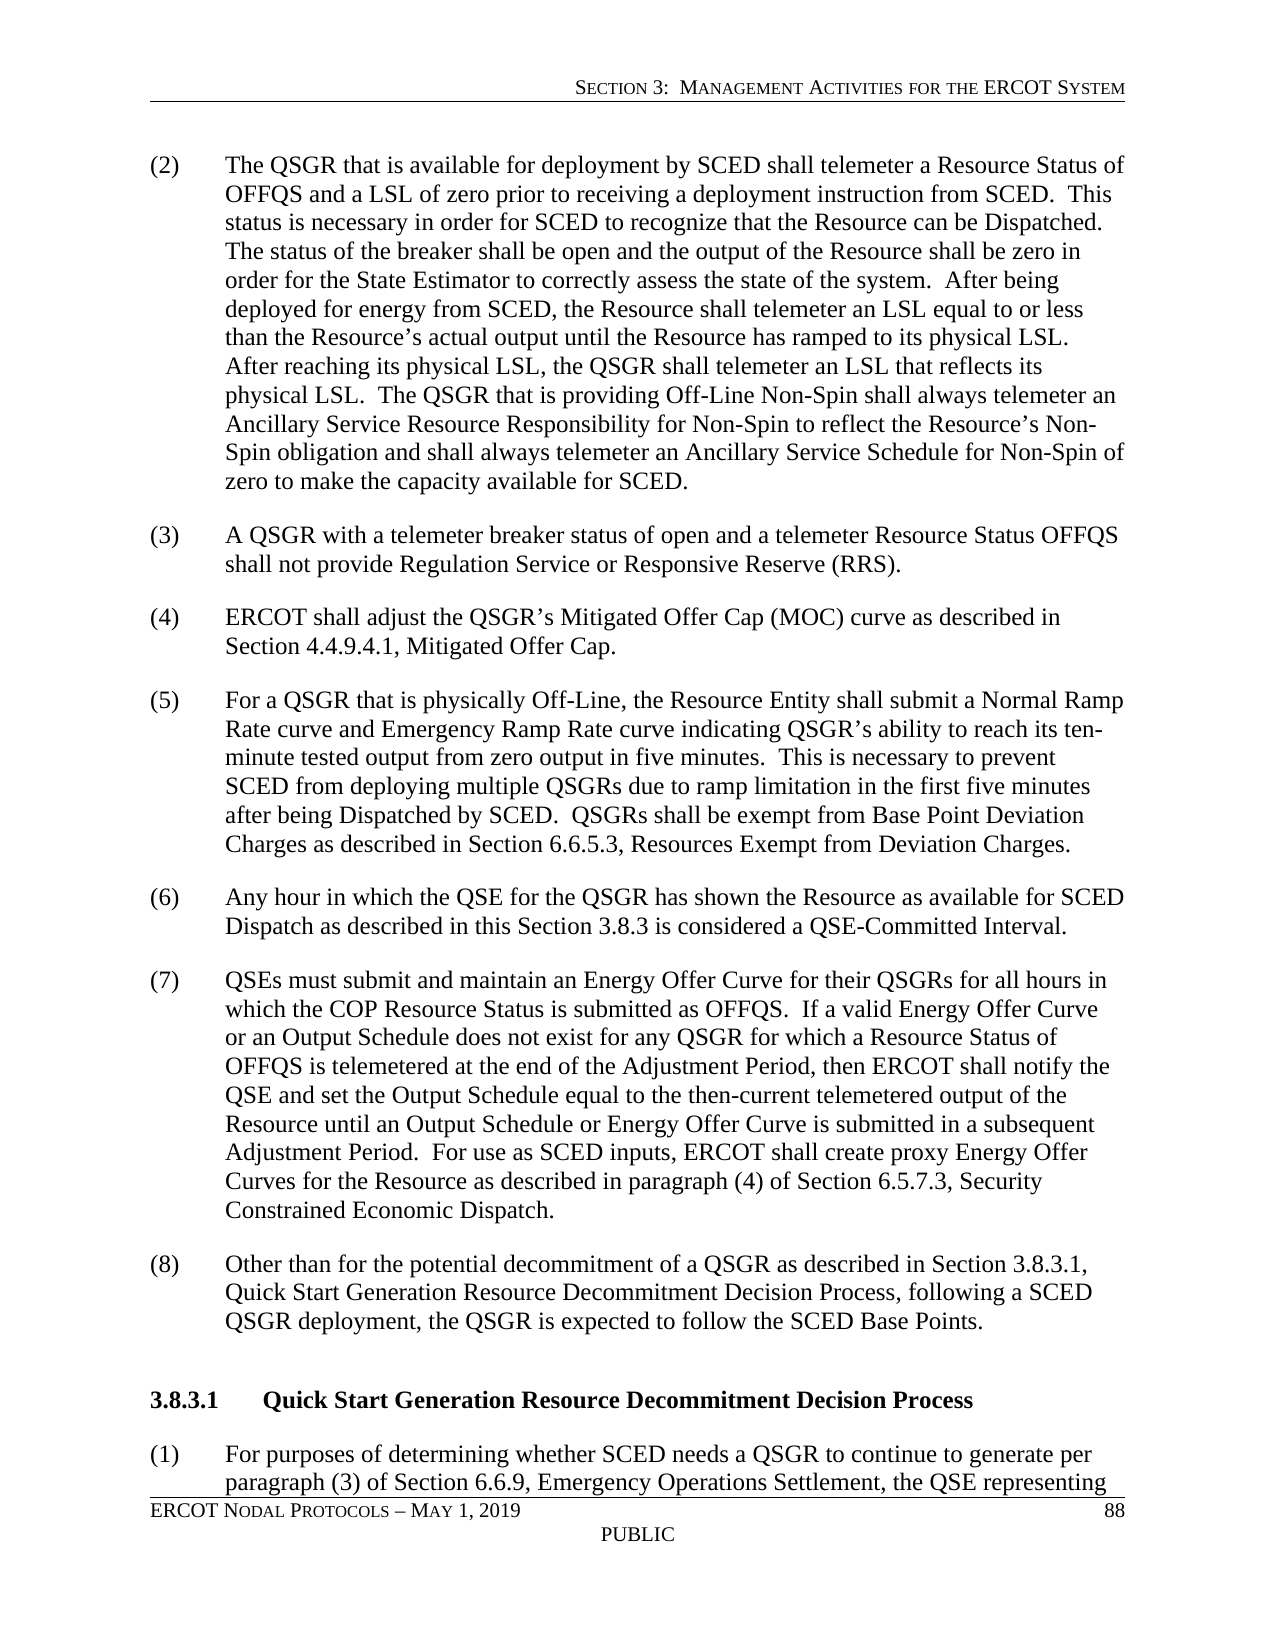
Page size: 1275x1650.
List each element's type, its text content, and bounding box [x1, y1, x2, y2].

text (2) The QSGR that is available for deployment by SCED shall telemeter a Resource Status of OFFQS and a LSL of zero prior to receiving a deployment instruction from SCED. This status is necessary in order for SCED to recognize that the Resource can be Dispatched. The status of the breaker shall be open and the output of the Resource shall be zero in order for the State Estimator to correctly assess the state of the system. After being deployed for energy from SCED, the Resource shall telemeter an LSL equal to or less than the Resource’s actual output until the Resource has ramped to its physical LSL. After reaching its physical LSL, the QSGR shall telemeter an LSL that reflects its physical LSL. The QSGR that is providing Off-Line Non-Spin shall always telemeter an Ancillary Service Resource Responsibility for Non-Spin to reflect the Resource’s Non-Spin obligation and shall always telemeter an Ancillary Service Schedule for Non-Spin of zero to make the capacity available for SCED. [150, 150, 1125, 495]
text (6) Any hour in which the QSE for the QSGR has shown the Resource as available for SCED Dispatch as described in this Section 3.8.3 is considered a QSE-Committed Interval. [150, 882, 1125, 940]
text (7) QSEs must submit and maintain an Energy Offer Curve for their QSGRs for all hours in which the COP Resource Status is submitted as OFFQS. If a valid Energy Offer Curve or an Output Schedule does not exist for any QSGR for which a Resource Status of OFFQS is telemetered at the end of the Adjustment Period, then ERCOT shall notify the QSE and set the Output Schedule equal to the then-current telemetered output of the Resource until an Output Schedule or Energy Offer Curve is submitted in a subsequent Adjustment Period. For use as SCED inputs, ERCOT shall create proxy Energy Offer Curves for the Resource as described in paragraph (4) of Section 6.5.7.3, Security Constrained Economic Dispatch. [150, 965, 1125, 1224]
text (4) ERCOT shall adjust the QSGR’s Mitigated Offer Cap (MOC) curve as described in Section 4.4.9.4.1, Mitigated Offer Cap. [150, 602, 1125, 660]
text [150, 1439, 1125, 1496]
text 3.8.3.1 Quick Start Generation Resource Decommitment Decision Process [150, 1385, 1125, 1414]
text (5) For a QSGR that is physically Off-Line, the Resource Entity shall submit a Normal Ramp Rate curve and Emergency Ramp Rate curve indicating QSGR’s ability to reach its ten-minute tested output from zero output in five minutes. This is necessary to prevent SCED from deploying multiple QSGRs due to ramp limitation in the first five minutes after being Dispatched by SCED. QSGRs shall be exempt from Base Point Deviation Charges as described in Section 6.6.5.3, Resources Exempt from Deviation Charges. [150, 685, 1125, 857]
text (3) A QSGR with a telemeter breaker status of open and a telemeter Resource Status OFFQS shall not provide Regulation Service or Responsive Reserve (RRS). [150, 520, 1125, 577]
text (8) Other than for the potential decommitment of a QSGR as described in Section 3.8.3.1, Quick Start Generation Resource Decommitment Decision Process, following a SCED QSGR deployment, the QSGR is expected to follow the SCED Base Points. [150, 1249, 1125, 1335]
